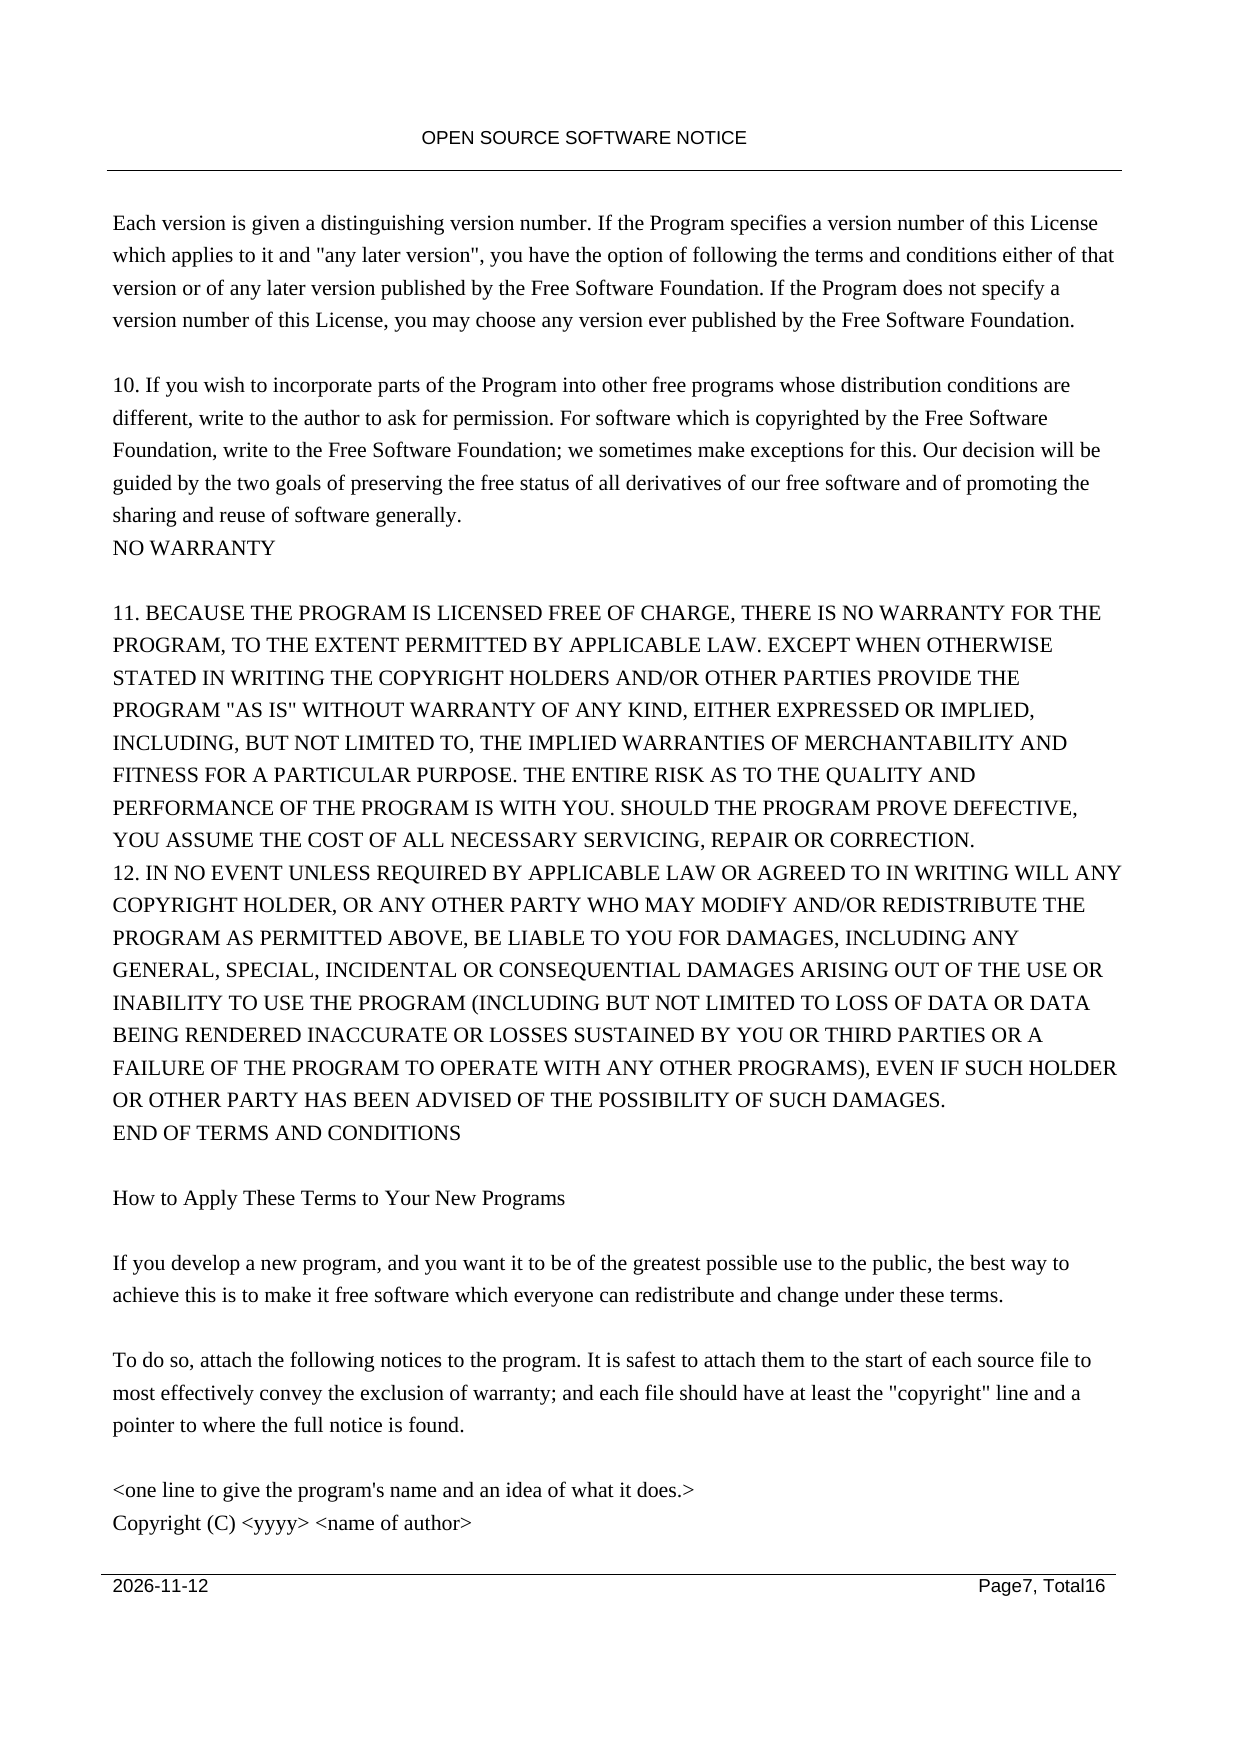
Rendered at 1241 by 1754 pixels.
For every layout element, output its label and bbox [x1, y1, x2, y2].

text [112, 206, 1128, 1539]
